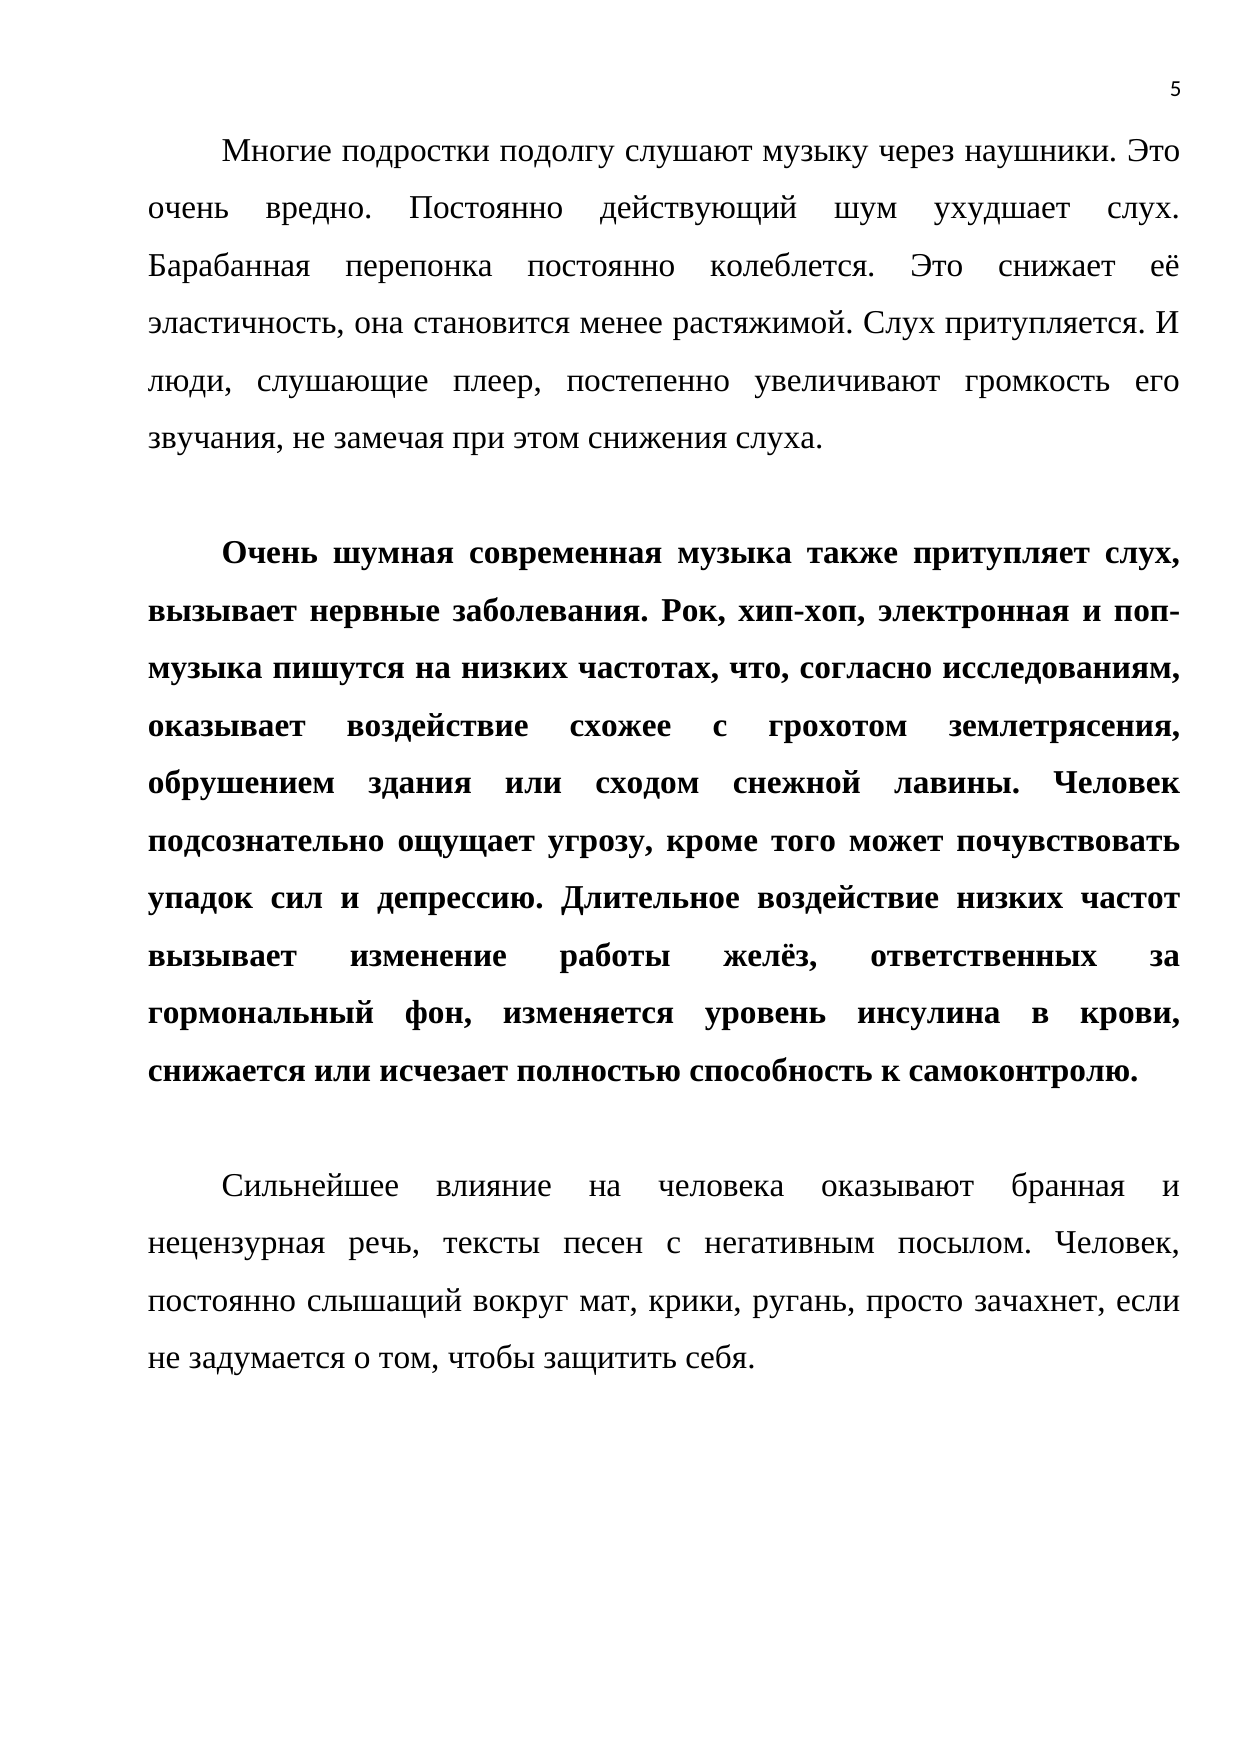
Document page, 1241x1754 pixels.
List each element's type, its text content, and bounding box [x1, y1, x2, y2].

text Очень шумная современная музыка также притупляет слух, вызывает нервные заболевания. Рок, хип-хоп, электронная и поп-музыка пишутся на низких частотах, что, согласно исследованиям, оказывает воздействие схожее с грохотом землетрясения, обрушением здания или сходом снежной лавины. Человек подсознательно ощущает угрозу, кроме того может почувствовать упадок сил и депрессию. Длительное воздействие низких частот вызывает изменение работы желёз, ответственных за гормональный фон, изменяется уровень инсулина в крови, снижается или исчезает полностью способность к самоконтролю. [148, 532, 1181, 1088]
text Сильнейшее влияние на человека оказывают бранная и нецензурная речь, тексты песен с негативным посылом. Человек, постоянно слышащий вокруг мат, крики, ругань, просто зачахнет, если не задумается о том, чтобы защитить себя. [148, 1165, 1181, 1376]
text Многие подростки подолгу слушают музыку через наушники. Это очень вредно. Постоянно действующий шум ухудшает слух. Барабанная перепонка постоянно колеблется. Это снижает её эластичность, она становится менее растяжимой. Слух притупляется. И люди, слушающие плеер, постепенно увеличивают громкость его звучания, не замечая при этом снижения слуха. [148, 130, 1181, 456]
